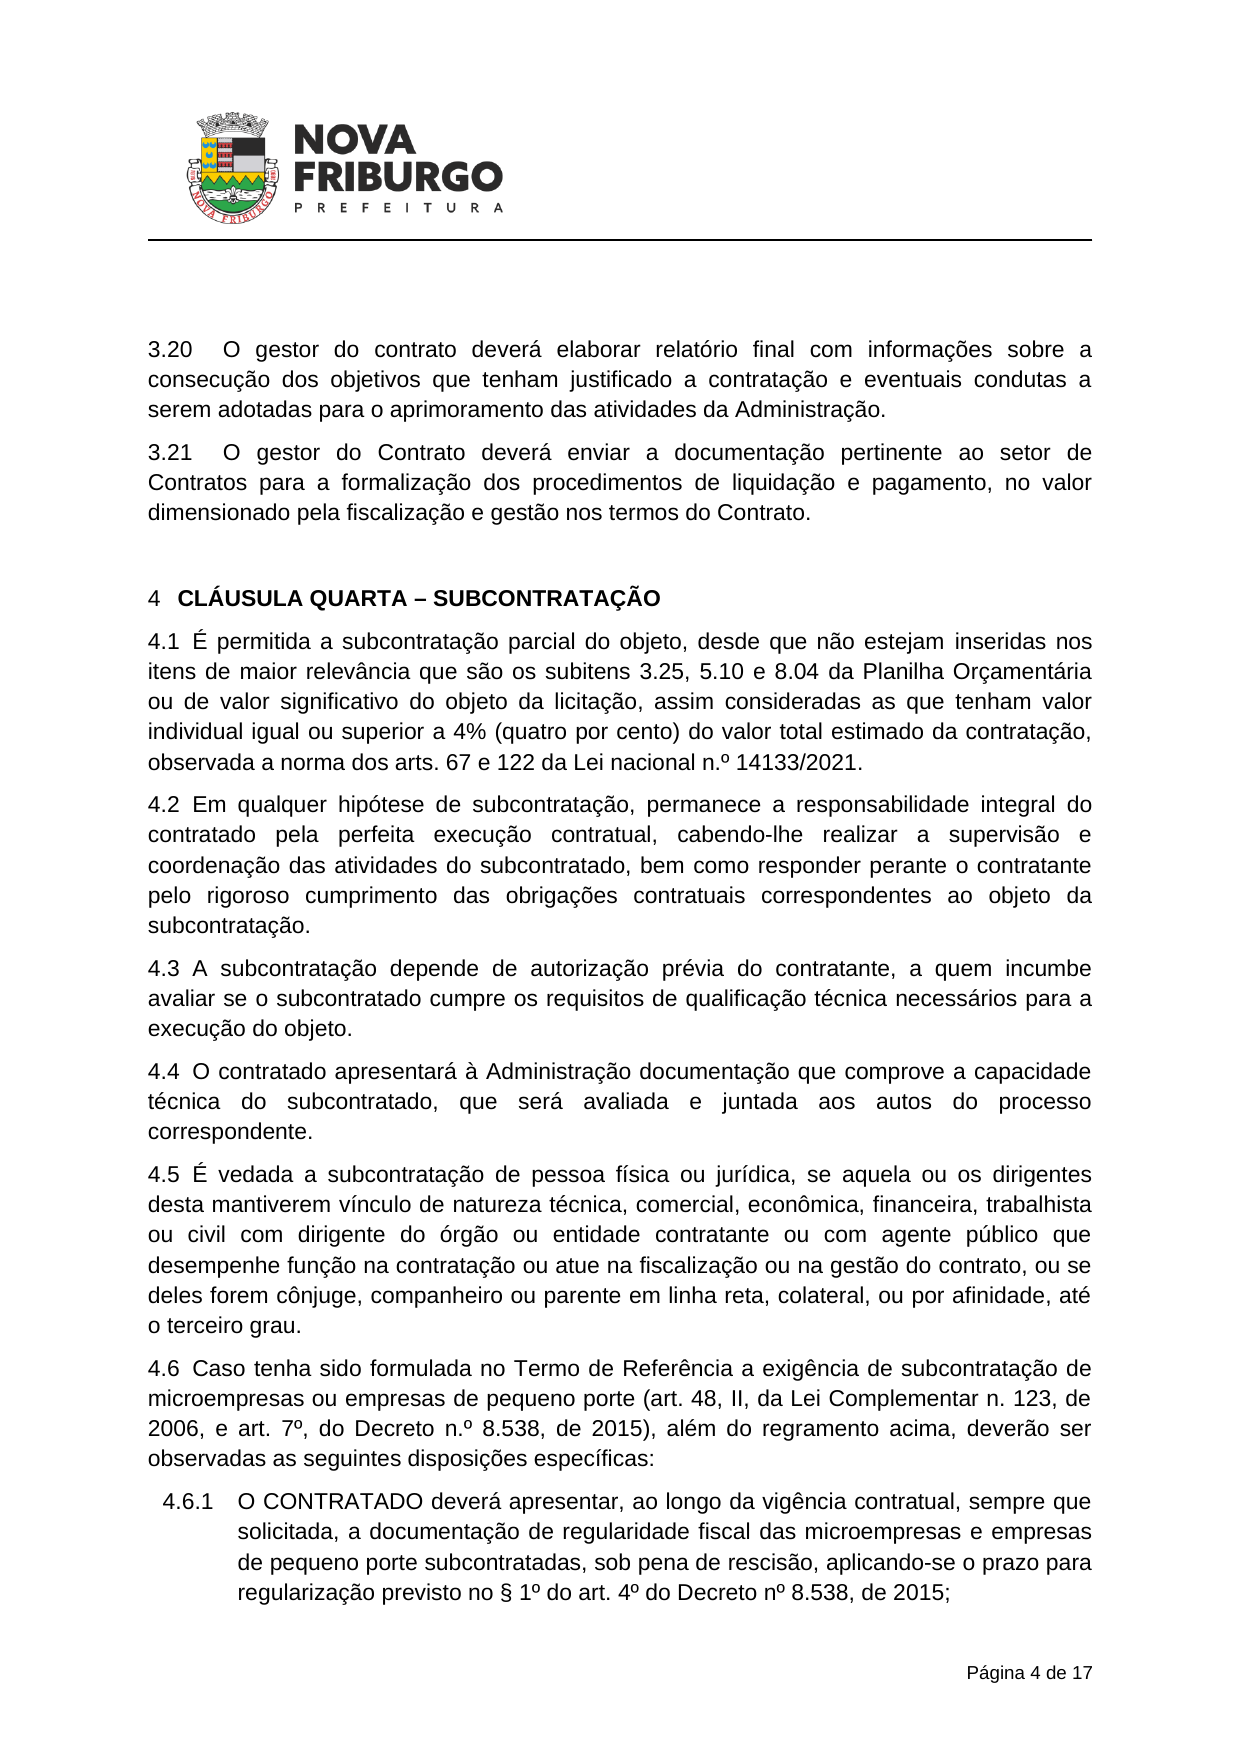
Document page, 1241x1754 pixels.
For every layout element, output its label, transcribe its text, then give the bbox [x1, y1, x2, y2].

list É vedada a subcontratação de pessoa física ou jurídica, se aquela ou os dirigentes desta mantiverem vínculo de natureza técnica, comercial, econômica, financeira, trabalhista ou civil com dirigente do órgão ou entidade contratante ou com agente público que desempenhe função na contratação ou atue na fiscalização ou na gestão do contrato, ou se deles forem cônjuge, companheiro ou parente em linha reta, colateral, ou por afinidade, até o terceiro grau. [148, 1161, 1092, 1338]
list O CONTRATADO deverá apresentar, ao longo da vigência contratual, sempre que solicitada, a documentação de regularidade fiscal das microempresas e empresas de pequeno porte subcontratadas, sob pena de rescisão, aplicando-se o prazo para regularização previsto no § 1º do art. 4º do Decreto nº 8.538, de 2015; [162, 1488, 1092, 1605]
picture [147, 100, 542, 238]
list Em qualquer hipótese de subcontratação, permanece a responsabilidade integral do contratado pela perfeita execução contratual, cabendo-lhe realizar a supervisão e coordenação das atividades do subcontratado, bem como responder perante o contratante pelo rigoroso cumprimento das obrigações contratuais correspondentes ao objeto da subcontratação. [148, 791, 1092, 938]
list Caso tenha sido formulada no Termo de Referência a exigência de subcontratação de microempresas ou empresas de pequeno porte (art. 48, II, da Lei Complementar n. 123, de 2006, e art. 7º, do Decreto n.º 8.538, de 2015), além do regramento acima, deverão ser observadas as seguintes disposições específicas: [148, 1355, 1092, 1472]
list CLÁUSULA QUARTA – SUBCONTRATAÇÃO [148, 585, 1092, 611]
list O gestor do contrato deverá elaborar relatório final com informações sobre a consecução dos objetivos que tenham justificado a contratação e eventuais condutas a serem adotadas para o aprimoramento das atividades da Administração. [148, 336, 1092, 422]
list O gestor do Contrato deverá enviar a documentação pertinente ao setor de Contratos para a formalização dos procedimentos de liquidação e pagamento, no valor dimensionado pela fiscalização e gestão nos termos do Contrato. [148, 439, 1092, 526]
list É permitida a subcontratação parcial do objeto, desde que não estejam inseridas nos itens de maior relevância que são os subitens 3.25, 5.10 e 8.04 da Planilha Orçamentária ou de valor significativo do objeto da licitação, assim consideradas as que tenham valor individual igual ou superior a 4% (quatro por cento) do valor total estimado da contratação, observada a norma dos arts. 67 e 122 da Lei nacional n.º 14133/2021. [148, 628, 1092, 775]
list A subcontratação depende de autorização prévia do contratante, a quem incumbe avaliar se o subcontratado cumpre os requisitos de qualificação técnica necessários para a execução do objeto. [148, 955, 1092, 1041]
list O contratado apresentará à Administração documentação que comprove a capacidade técnica do subcontratado, que será avaliada e juntada aos autos do processo correspondente. [148, 1058, 1092, 1144]
